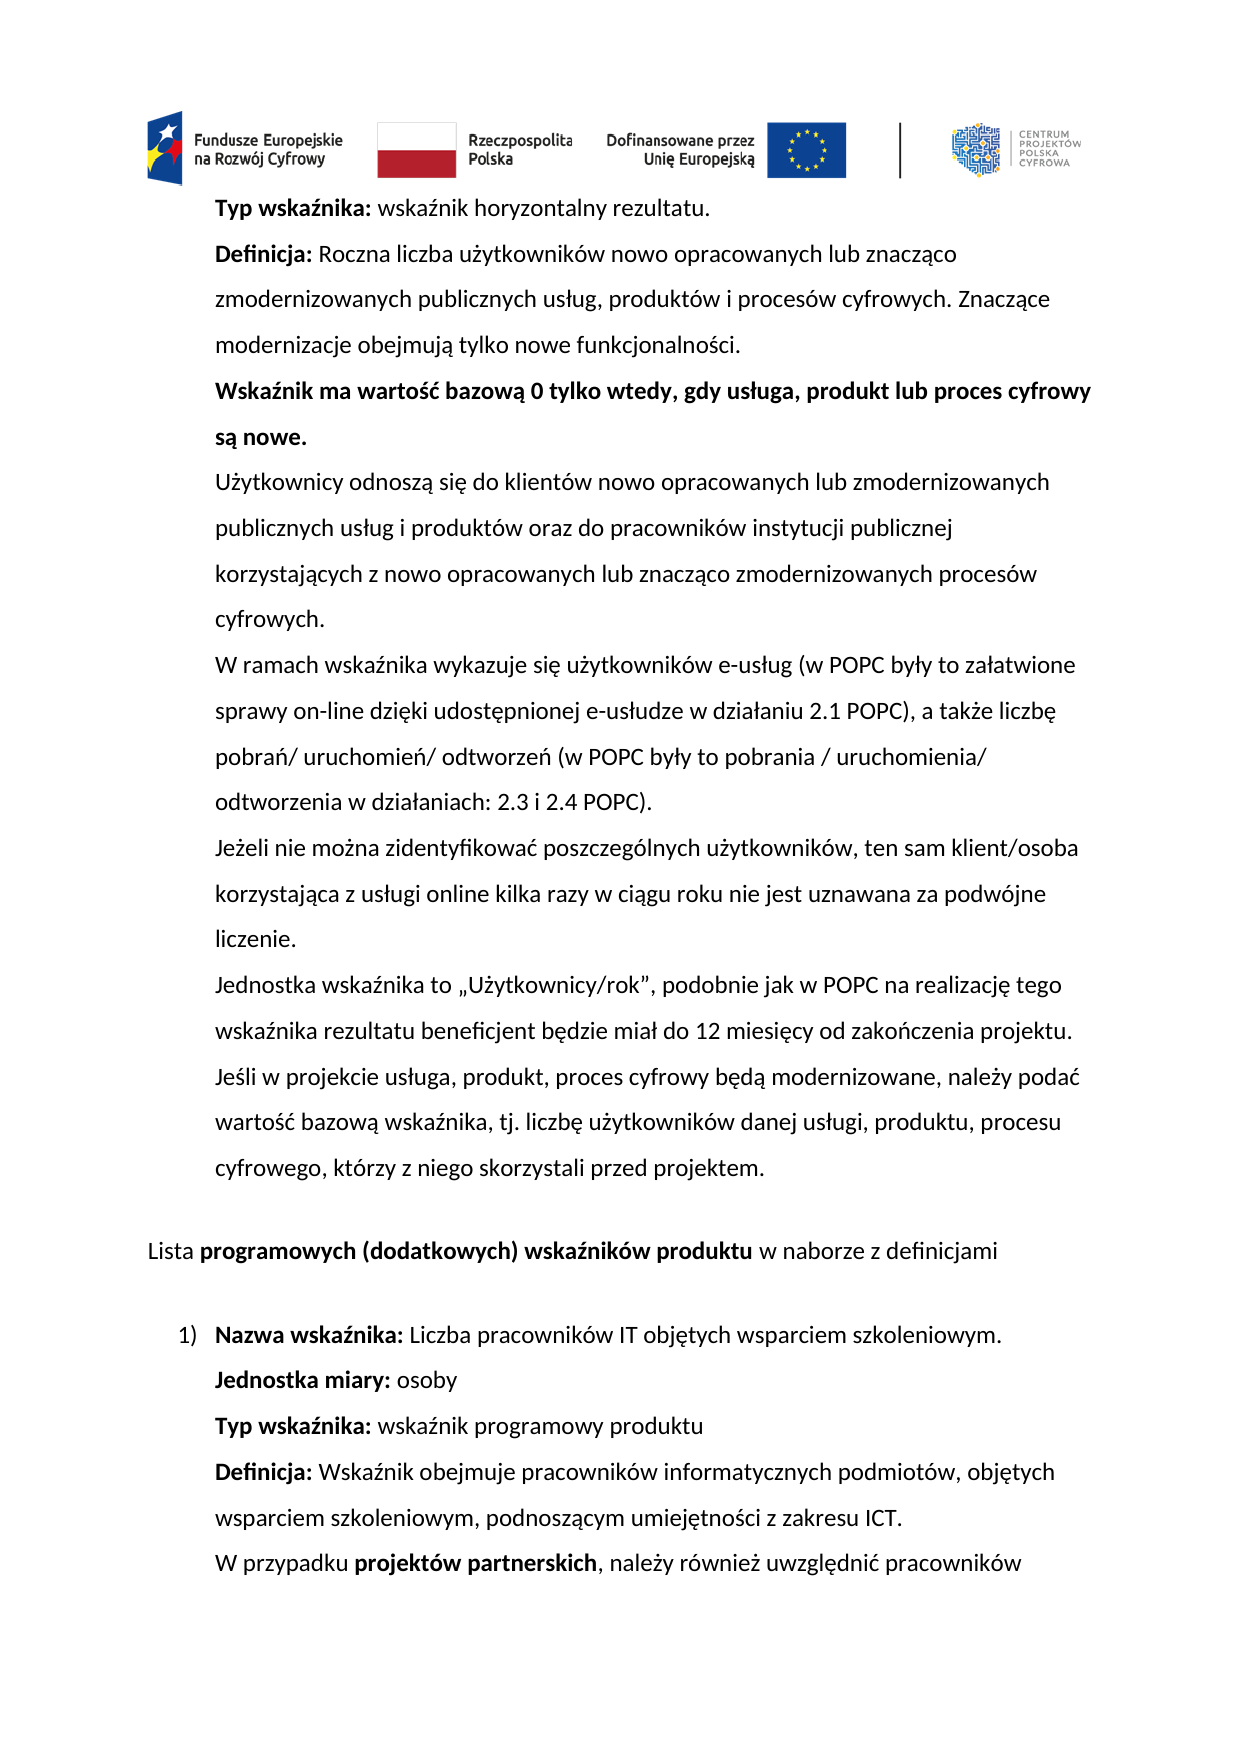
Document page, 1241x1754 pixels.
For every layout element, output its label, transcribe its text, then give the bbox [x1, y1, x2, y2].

text Lista programowych (dodatkowych) wskaźników produktu w naborze z definicjami [148, 1236, 1093, 1266]
picture [147, 111, 1081, 186]
